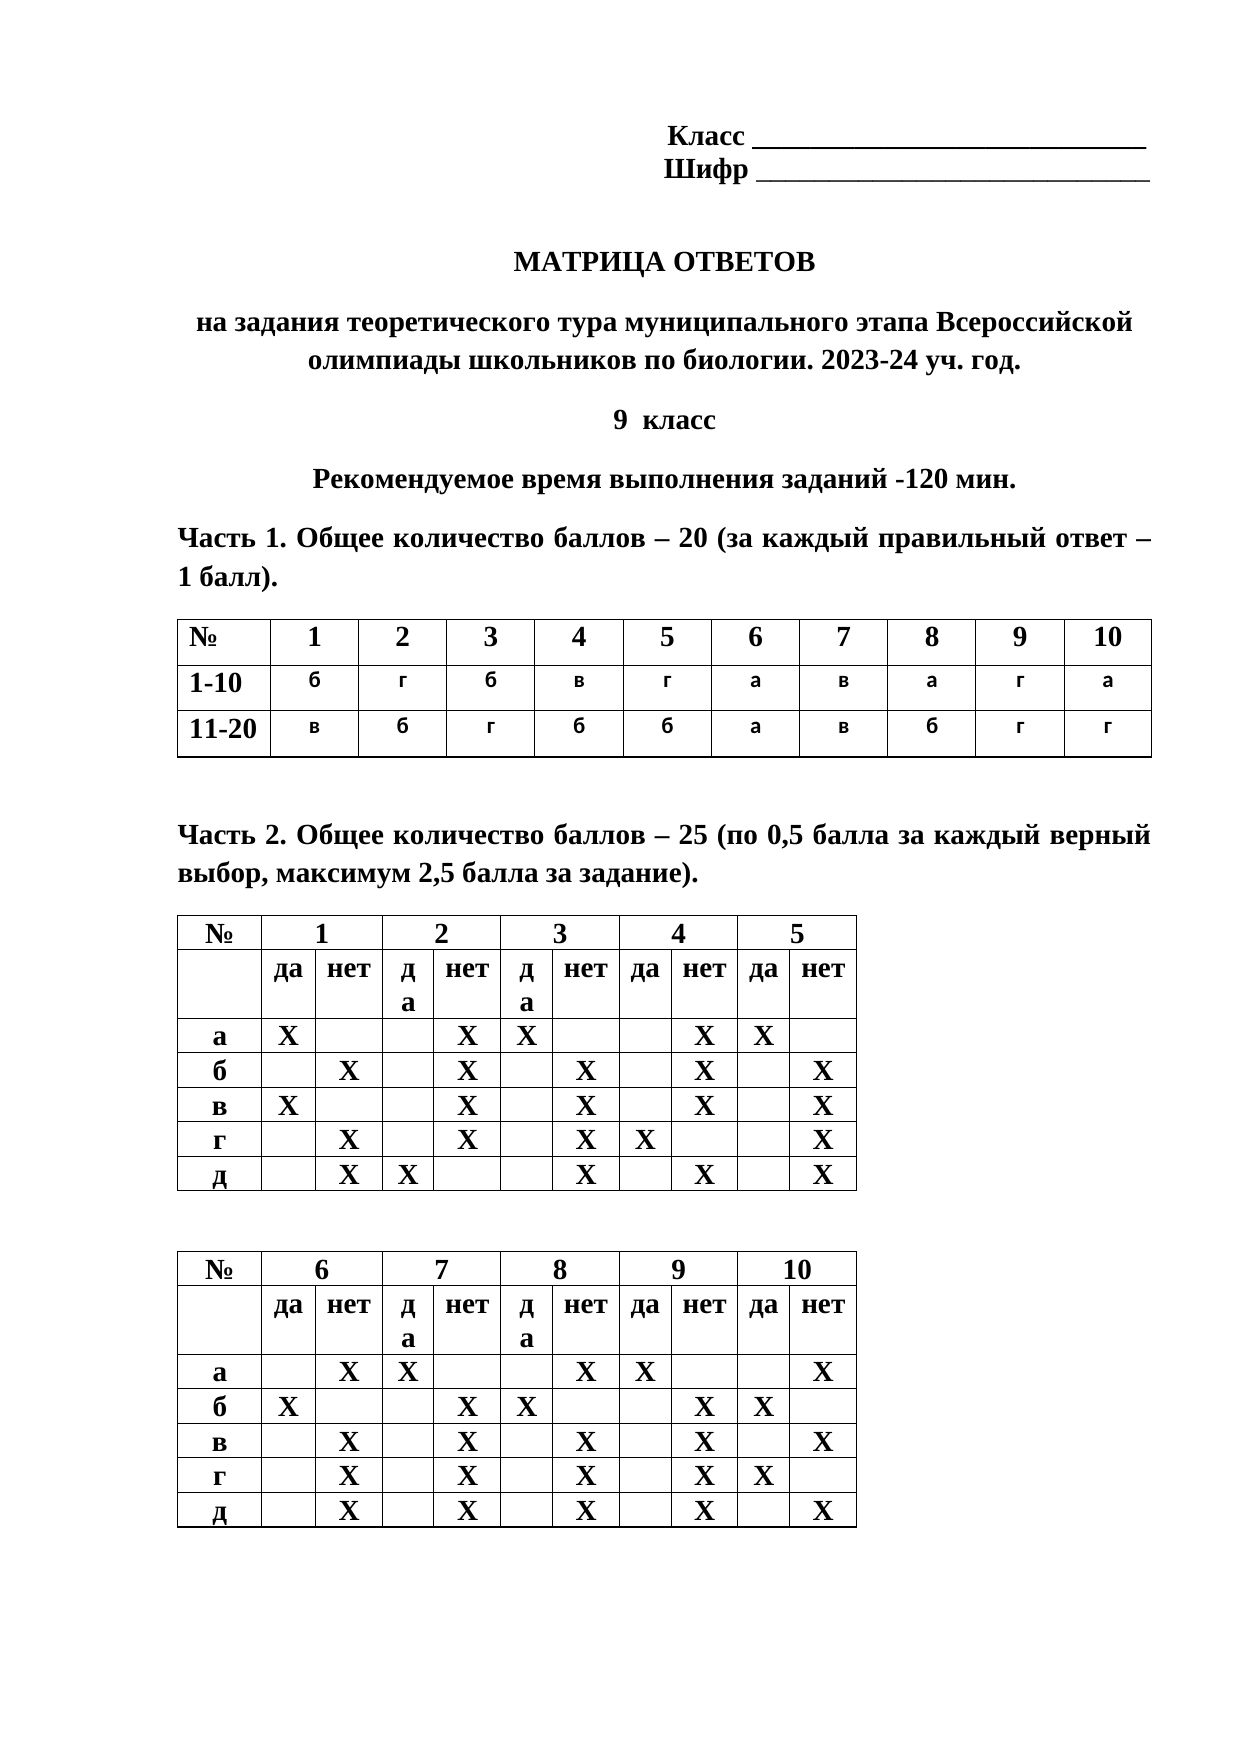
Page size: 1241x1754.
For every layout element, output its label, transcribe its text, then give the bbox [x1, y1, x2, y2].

table_cell г [178, 1458, 261, 1492]
table_cell в [178, 1424, 261, 1457]
table_cell Х [262, 1088, 315, 1121]
table_cell 1-10 [178, 666, 270, 710]
table_cell да [501, 1286, 552, 1353]
table_cell [553, 1389, 619, 1423]
table_cell 11-20 [178, 711, 270, 756]
table_cell д [178, 1493, 261, 1526]
table_cell [620, 1053, 671, 1087]
table_cell г [178, 1122, 261, 1156]
table_cell [434, 1355, 500, 1388]
table_cell Х [672, 1088, 737, 1121]
table_header 2 [383, 916, 500, 949]
table_cell [262, 1157, 315, 1190]
table_cell да [620, 1286, 671, 1353]
table_cell нет [434, 1286, 500, 1353]
table_cell Х [434, 1389, 500, 1423]
table_cell Х [738, 1389, 789, 1423]
table_cell Х [553, 1355, 619, 1388]
table_cell [316, 1389, 382, 1423]
text 9 класс [177, 402, 1152, 435]
table_cell [383, 1122, 433, 1156]
table_cell [316, 1019, 382, 1052]
table_cell [738, 1493, 789, 1526]
table_header № [178, 1252, 261, 1285]
table_header 5 [624, 620, 711, 664]
table_cell [738, 1122, 789, 1156]
table_cell [501, 1458, 552, 1492]
table_cell б [535, 711, 623, 756]
table_cell Х [316, 1424, 382, 1457]
table_cell Х [316, 1493, 382, 1526]
table_cell [553, 1019, 619, 1052]
table_cell Х [434, 1088, 500, 1121]
table_cell Х [790, 1355, 856, 1388]
table_header № [178, 916, 261, 949]
table_cell да [383, 950, 433, 1017]
table_header 10 [1065, 620, 1151, 664]
table_cell [620, 1458, 671, 1492]
table_cell Х [434, 1458, 500, 1492]
table_cell [501, 1122, 552, 1156]
table_cell [383, 1493, 433, 1526]
table_cell [672, 1355, 737, 1388]
table_cell да [738, 950, 789, 1017]
table_cell а [888, 666, 975, 710]
table_cell в [535, 666, 623, 710]
table_cell Х [434, 1053, 500, 1087]
table_cell да [262, 1286, 315, 1353]
table_cell Х [434, 1122, 500, 1156]
text МАТРИЦА ОТВЕТОВ [177, 244, 1152, 278]
table_cell Х [553, 1157, 619, 1190]
table_cell Х [672, 1157, 737, 1190]
text Часть 1. Общее количество баллов – 20 (за каждый правильный ответ – 1 балл). [177, 521, 1152, 593]
table_header 4 [620, 916, 737, 949]
table_cell б [888, 711, 975, 756]
table_header 6 [712, 620, 799, 664]
table_cell нет [790, 950, 856, 1017]
table_cell [501, 1088, 552, 1121]
table_cell [383, 1019, 433, 1052]
table_cell Х [738, 1019, 789, 1052]
table_header 8 [501, 1252, 619, 1285]
text на задания теоретического тура муниципального этапа Всероссийской олимпиады школьников по биологии. 2023-24 уч. год. [177, 304, 1152, 376]
table_cell Х [383, 1157, 433, 1190]
table_cell г [976, 666, 1064, 710]
table_cell [178, 950, 261, 1017]
table_cell [738, 1053, 789, 1087]
table_header 7 [383, 1252, 500, 1285]
table_header 9 [620, 1252, 737, 1285]
table_cell б [271, 666, 358, 710]
table_cell Х [620, 1355, 671, 1388]
table_cell [501, 1053, 552, 1087]
table_cell [738, 1088, 789, 1121]
table_cell нет [672, 1286, 737, 1353]
table_cell б [359, 711, 446, 756]
table_cell [383, 1458, 433, 1492]
table_header 9 [976, 620, 1064, 664]
table_cell Х [672, 1019, 737, 1052]
table_cell б [178, 1053, 261, 1087]
table_cell Х [316, 1053, 382, 1087]
table_cell Х [434, 1424, 500, 1457]
table_cell Х [672, 1053, 737, 1087]
table_cell Х [316, 1157, 382, 1190]
table_cell Х [672, 1389, 737, 1423]
table_cell [620, 1088, 671, 1121]
table_cell в [800, 711, 887, 756]
table_cell да [738, 1286, 789, 1353]
table_cell [178, 1286, 261, 1353]
table_cell Х [553, 1088, 619, 1121]
table_header 4 [535, 620, 623, 664]
table_cell д [178, 1157, 261, 1190]
table_cell [738, 1157, 789, 1190]
table_header 5 [738, 916, 856, 949]
table_cell нет [434, 950, 500, 1017]
table_cell [672, 1122, 737, 1156]
table_cell г [447, 711, 534, 756]
table_cell Х [672, 1424, 737, 1457]
table_cell [501, 1424, 552, 1457]
table_cell г [1065, 711, 1151, 756]
table_cell Х [620, 1122, 671, 1156]
table_cell [262, 1355, 315, 1388]
table_header 8 [888, 620, 975, 664]
table_cell а [1065, 666, 1151, 710]
table_cell Х [501, 1389, 552, 1423]
table_cell нет [672, 950, 737, 1017]
table_cell в [271, 711, 358, 756]
table_cell Х [790, 1053, 856, 1087]
table_cell Х [553, 1458, 619, 1492]
table_cell [383, 1088, 433, 1121]
table_header 3 [447, 620, 534, 664]
table_cell [262, 1458, 315, 1492]
table_cell [620, 1019, 671, 1052]
table_cell [620, 1424, 671, 1457]
table_cell нет [316, 1286, 382, 1353]
table_header 1 [262, 916, 382, 949]
table_cell б [624, 711, 711, 756]
table_cell нет [553, 1286, 619, 1353]
table_cell г [976, 711, 1064, 756]
table_cell [383, 1389, 433, 1423]
table_cell [501, 1355, 552, 1388]
table_cell [790, 1019, 856, 1052]
table_cell б [447, 666, 534, 710]
table_cell Х [434, 1493, 500, 1526]
table_cell Х [553, 1493, 619, 1526]
table_cell [262, 1053, 315, 1087]
table_cell а [178, 1019, 261, 1052]
table_cell нет [553, 950, 619, 1017]
text Рекомендуемое время выполнения заданий -120 мин. [177, 461, 1152, 495]
table_cell Х [383, 1355, 433, 1388]
table_cell нет [316, 950, 382, 1017]
table_cell Х [262, 1389, 315, 1423]
table_cell [620, 1493, 671, 1526]
table_cell а [178, 1355, 261, 1388]
table_cell [316, 1088, 382, 1121]
table_cell [262, 1493, 315, 1526]
table_cell Х [316, 1122, 382, 1156]
table_cell б [178, 1389, 261, 1423]
table_cell Х [553, 1122, 619, 1156]
table_cell да [501, 950, 552, 1017]
table_cell нет [790, 1286, 856, 1353]
table_cell [790, 1389, 856, 1423]
table_header 1 [271, 620, 358, 664]
table_cell а [712, 666, 799, 710]
table_cell [434, 1157, 500, 1190]
table_cell [790, 1458, 856, 1492]
table_header 10 [738, 1252, 856, 1285]
table_cell да [262, 950, 315, 1017]
table_cell [501, 1493, 552, 1526]
table_cell в [178, 1088, 261, 1121]
table_cell [620, 1389, 671, 1423]
table_cell Х [790, 1088, 856, 1121]
table_cell [620, 1157, 671, 1190]
table_cell г [359, 666, 446, 710]
table_cell да [383, 1286, 433, 1353]
table_cell Х [790, 1493, 856, 1526]
table_cell г [624, 666, 711, 710]
table_cell Х [790, 1157, 856, 1190]
table_cell Х [672, 1458, 737, 1492]
text Часть 2. Общее количество баллов – 25 (по 0,5 балла за каждый верный выбор, максимум 2,5 балла за задание). [177, 817, 1152, 889]
table_cell Х [316, 1458, 382, 1492]
table_cell да [620, 950, 671, 1017]
table_cell в [800, 666, 887, 710]
table_cell Х [553, 1424, 619, 1457]
table_cell Х [672, 1493, 737, 1526]
table_header № [178, 620, 270, 664]
table_cell [738, 1424, 789, 1457]
table_cell [383, 1053, 433, 1087]
table_cell [738, 1355, 789, 1388]
table_header 2 [359, 620, 446, 664]
table_cell [262, 1122, 315, 1156]
table_header 3 [501, 916, 619, 949]
table_cell Х [738, 1458, 789, 1492]
table_cell Х [553, 1053, 619, 1087]
table_cell Х [790, 1424, 856, 1457]
table_header Класс ___________________________ Шифр ___________________________ [177, 118, 1240, 185]
table_cell Х [501, 1019, 552, 1052]
table_header 6 [262, 1252, 382, 1285]
table_cell [501, 1157, 552, 1190]
table_cell [383, 1424, 433, 1457]
table_cell Х [434, 1019, 500, 1052]
table_cell Х [316, 1355, 382, 1388]
table_header 7 [800, 620, 887, 664]
table_cell [262, 1424, 315, 1457]
table_cell Х [262, 1019, 315, 1052]
table_cell а [712, 711, 799, 756]
table_cell Х [790, 1122, 856, 1156]
